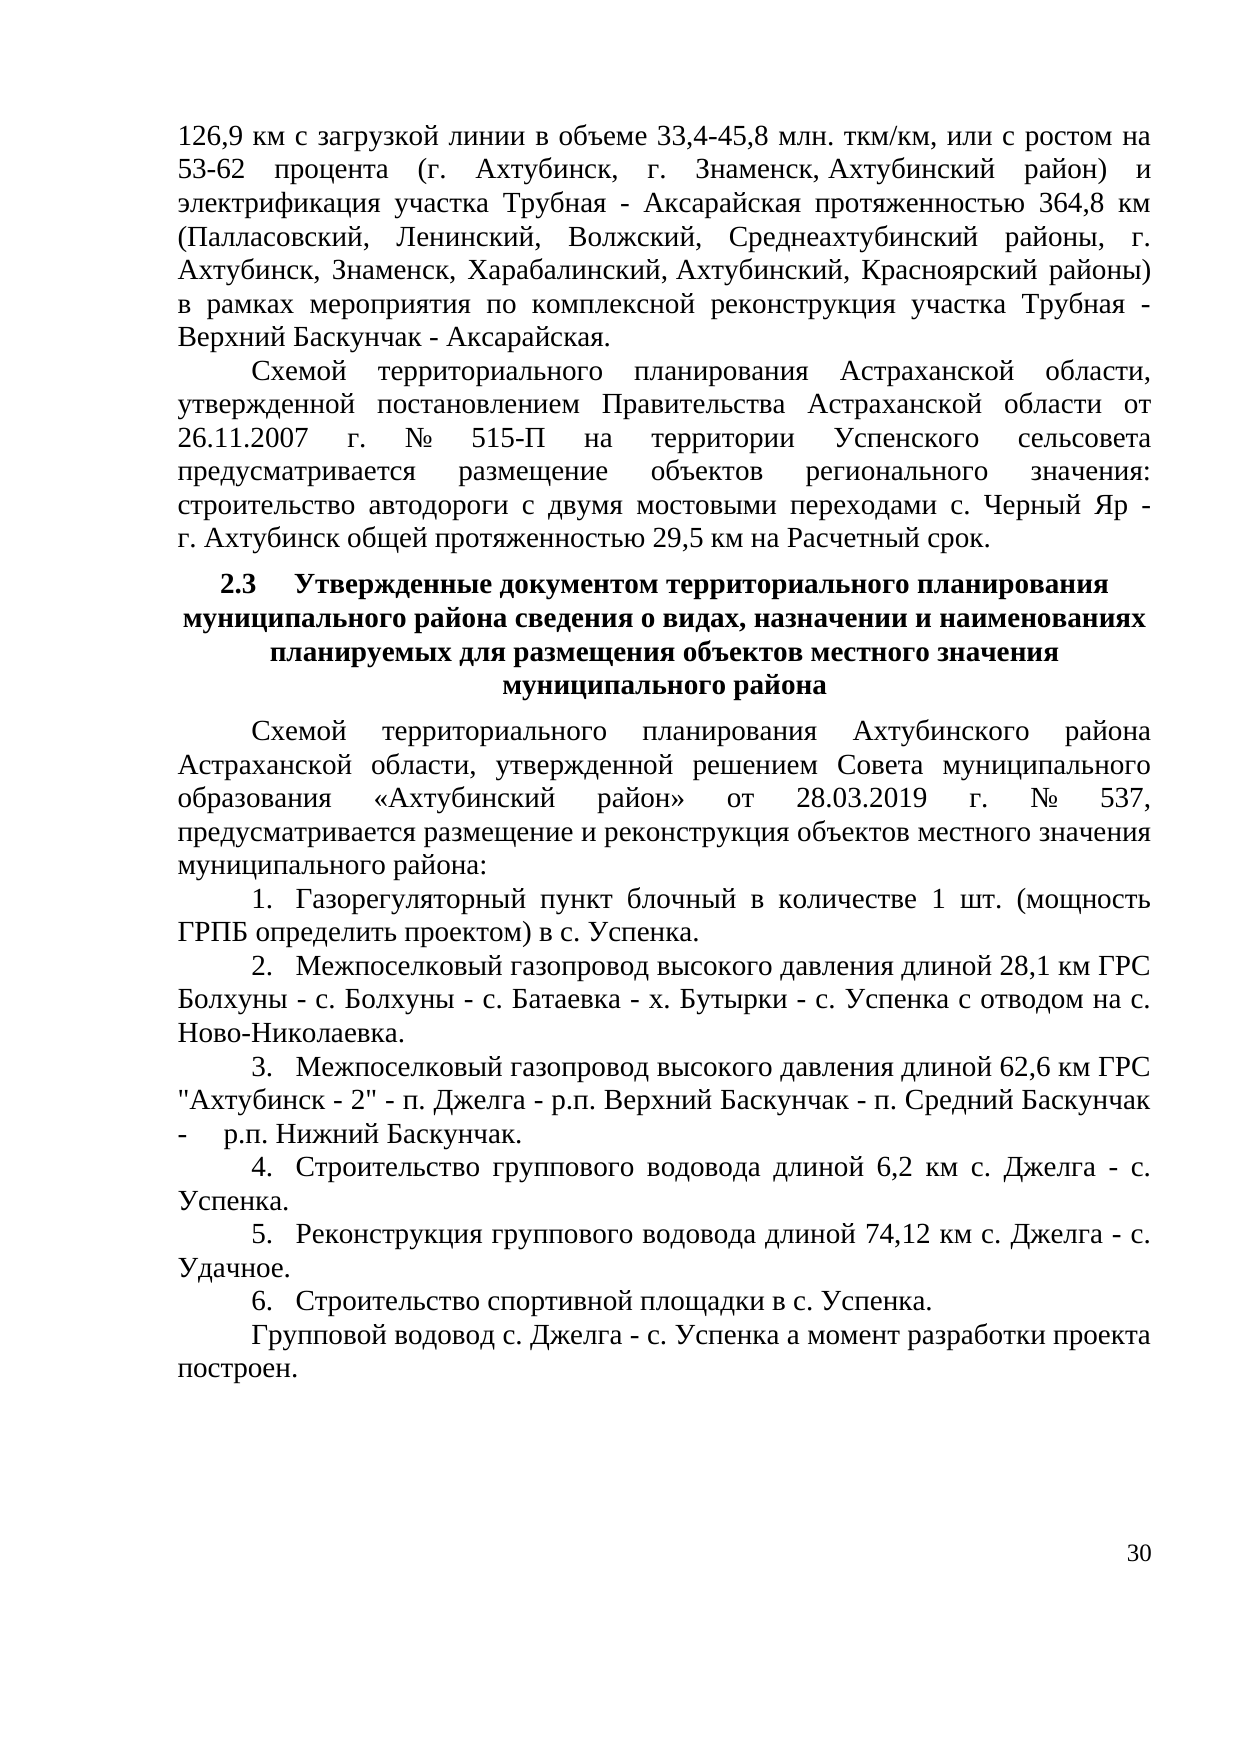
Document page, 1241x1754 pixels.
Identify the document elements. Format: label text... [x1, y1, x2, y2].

text Межпоселковый газопровод высокого давления длиной 62,6 км ГРС "Ахтубинск - 2" - п. Джелга - р.п. Верхний Баскунчак - п. Средний Баскунчак - р.п. Нижний Баскунчак. [177, 1049, 1152, 1149]
text Групповой водовод с. Джелга - с. Успенка а момент разработки проекта построен. [177, 1317, 1152, 1384]
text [177, 118, 1152, 353]
subtitle Утвержденные документом территориального планирования муниципального района сведения о видах, назначении и наименованиях планируемых для размещения объектов местного значения муниципального района [177, 567, 1152, 701]
text Строительство спортивной площадки в с. Успенка. [177, 1283, 1152, 1317]
text Схемой территориального планирования Астраханской области, утвержденной постановлением Правительства Астраханской области от 26.11.2007 г. № 515-П на территории Успенского сельсовета предусматривается размещение объектов регионального значения: строительство автодороги с двумя мостовыми переходами с. Черный Яр - г. Ахтубинск общей протяженностью 29,5 км на Расчетный срок. [177, 353, 1152, 554]
text Схемой территориального планирования Ахтубинского района Астраханской области, утвержденной решением Совета муниципального образования «Ахтубинский район» от 28.03.2019 г. № 537, предусматривается размещение и реконструкция объектов местного значения муниципального района: [177, 713, 1152, 881]
text Строительство группового водовода длиной 6,2 км с. Джелга - с. Успенка. [177, 1149, 1152, 1216]
text Межпоселковый газопровод высокого давления длиной 28,1 км ГPC Болхуны - с. Болхуны - с. Батаевка - х. Бутырки - с. Успенка с отводом на с. Ново-Николаевка. [177, 948, 1152, 1049]
list Газорегуляторный пункт блочный в количестве 1 шт. (мощность ГРПБ определить проектом) в с. Успенка. [177, 881, 1152, 948]
text Реконструкция группового водовода длиной 74,12 км с. Джелга - с. Удачное. [177, 1216, 1152, 1283]
